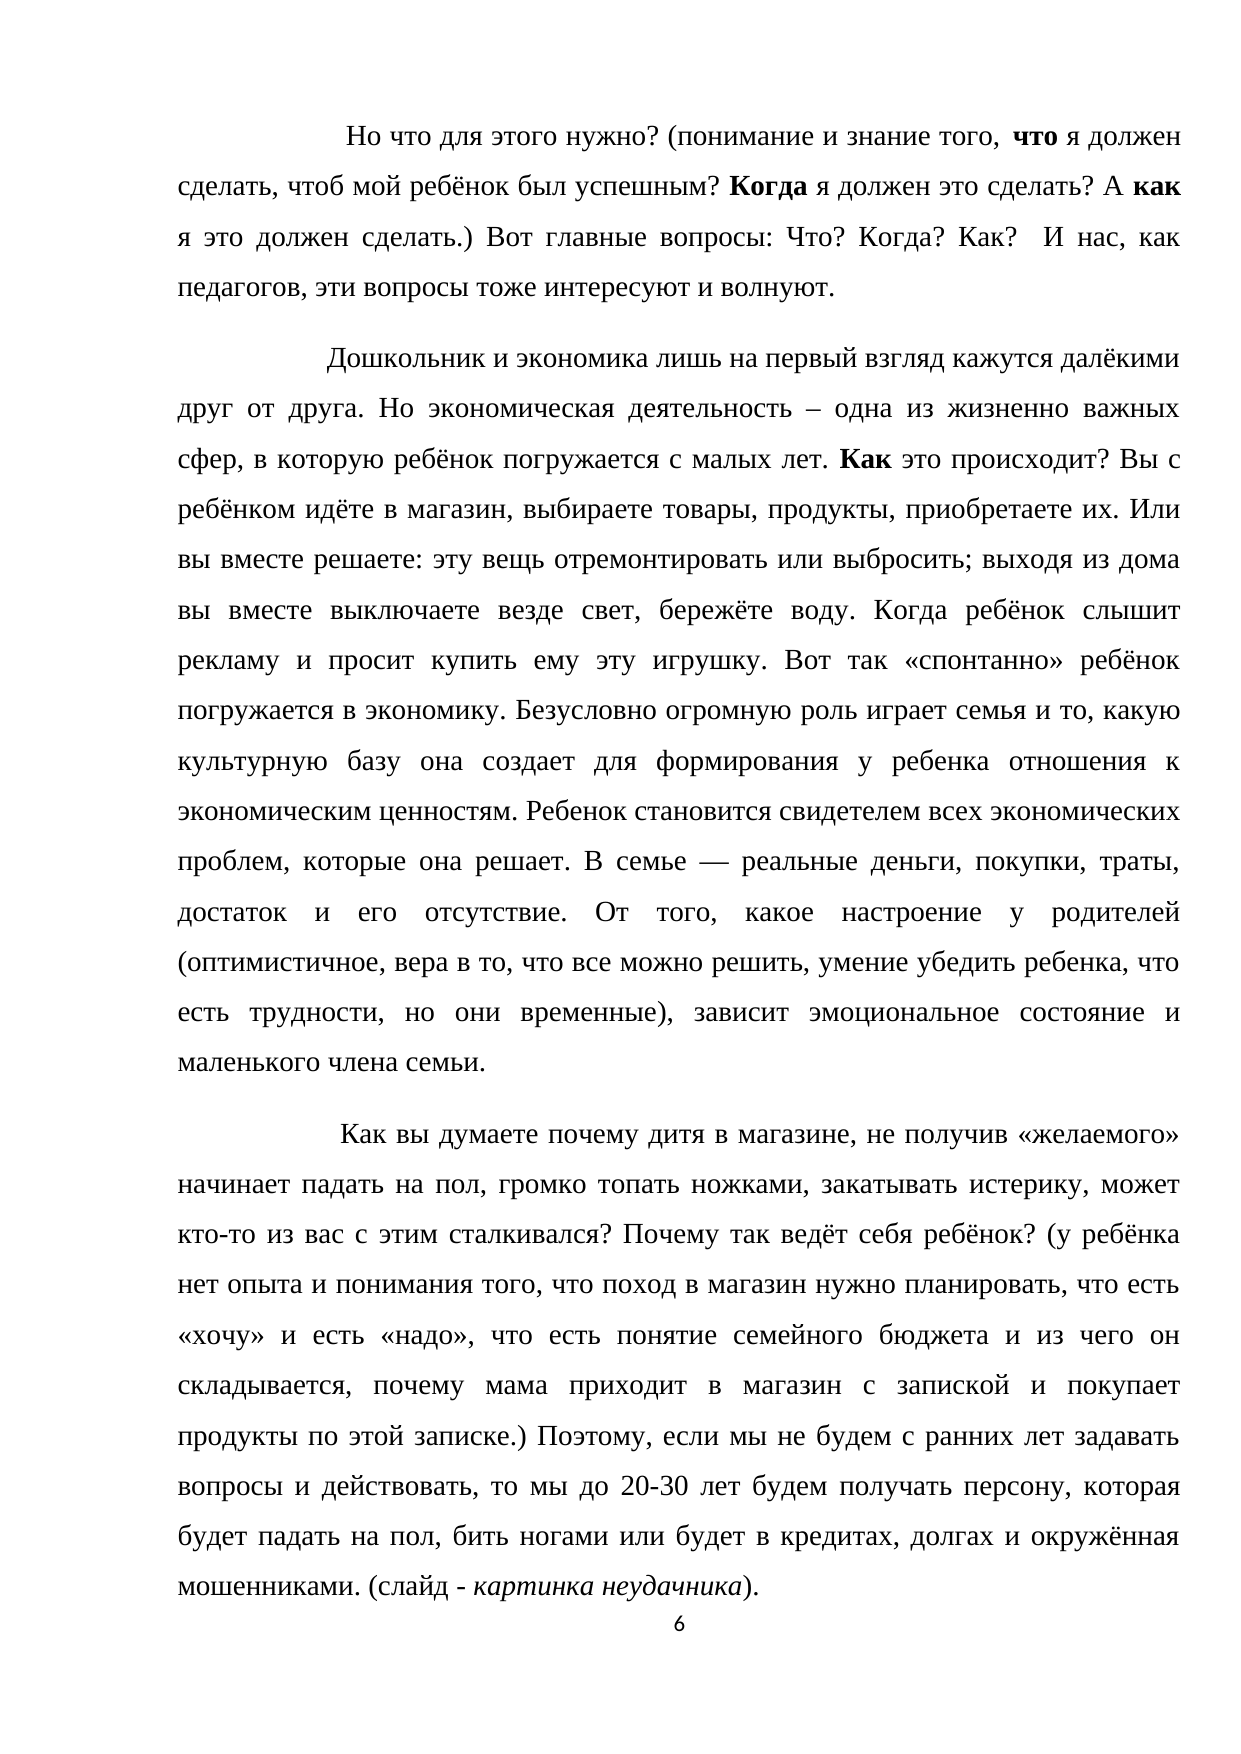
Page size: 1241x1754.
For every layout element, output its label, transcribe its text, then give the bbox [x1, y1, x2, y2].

text Как вы думаете почему дитя в магазине, не получив «желаемого» начинает падать на пол, громко топать ножками, закатывать истерику, может кто-то из вас с этим сталкивался? Почему так ведёт себя ребёнок? (у ребёнка нет опыта и понимания того, что поход в магазин нужно планировать, что есть «хочу» и есть «надо», что есть понятие семейного бюджета и из чего он складывается, почему мама приходит в магазин с запиской и покупает продукты по этой записке.) Поэтому, если мы не будем с ранних лет задавать вопросы и действовать, то мы до 20-30 лет будем получать персону, которая будет падать на пол, бить ногами или будет в кредитах, долгах и окружённая мошенниками. (слайд - картинка неудачника). [177, 1116, 1181, 1602]
text Дошкольник и экономика лишь на первый взгляд кажутся далёкими друг от друга. Но экономическая деятельность – одна из жизненно важных сфер, в которую ребёнок погружается с малых лет. Как это происходит? Вы с ребёнком идёте в магазин, выбираете товары, продукты, приобретаете их. Или вы вместе решаете: эту вещь отремонтировать или выбросить; выходя из дома вы вместе выключаете везде свет, бережёте воду. Когда ребёнок слышит рекламу и просит купить ему эту игрушку. Вот так «спонтанно» ребёнок погружается в экономику. Безусловно огромную роль играет семья и то, какую культурную базу она создает для формирования у ребенка отношения к экономическим ценностям. Ребенок становится свидетелем всех экономических проблем, которые она решает. В семье — реальные деньги, покупки, траты, достаток и его отсутствие. От того, какое настроение у родителей (оптимистичное, вера в то, что все можно решить, умение убедить ребенка, что есть трудности, но они временные), зависит эмоциональное состояние и маленького члена семьи. [177, 340, 1181, 1078]
text Но что для этого нужно? (понимание и знание того, что я должен сделать, чтоб мой ребёнок был успешным? Когда я должен это сделать? А как я это должен сделать.) Вот главные вопросы: Что? Когда? Как? И нас, как педагогов, эти вопросы тоже интересуют и волнуют. [177, 118, 1181, 303]
